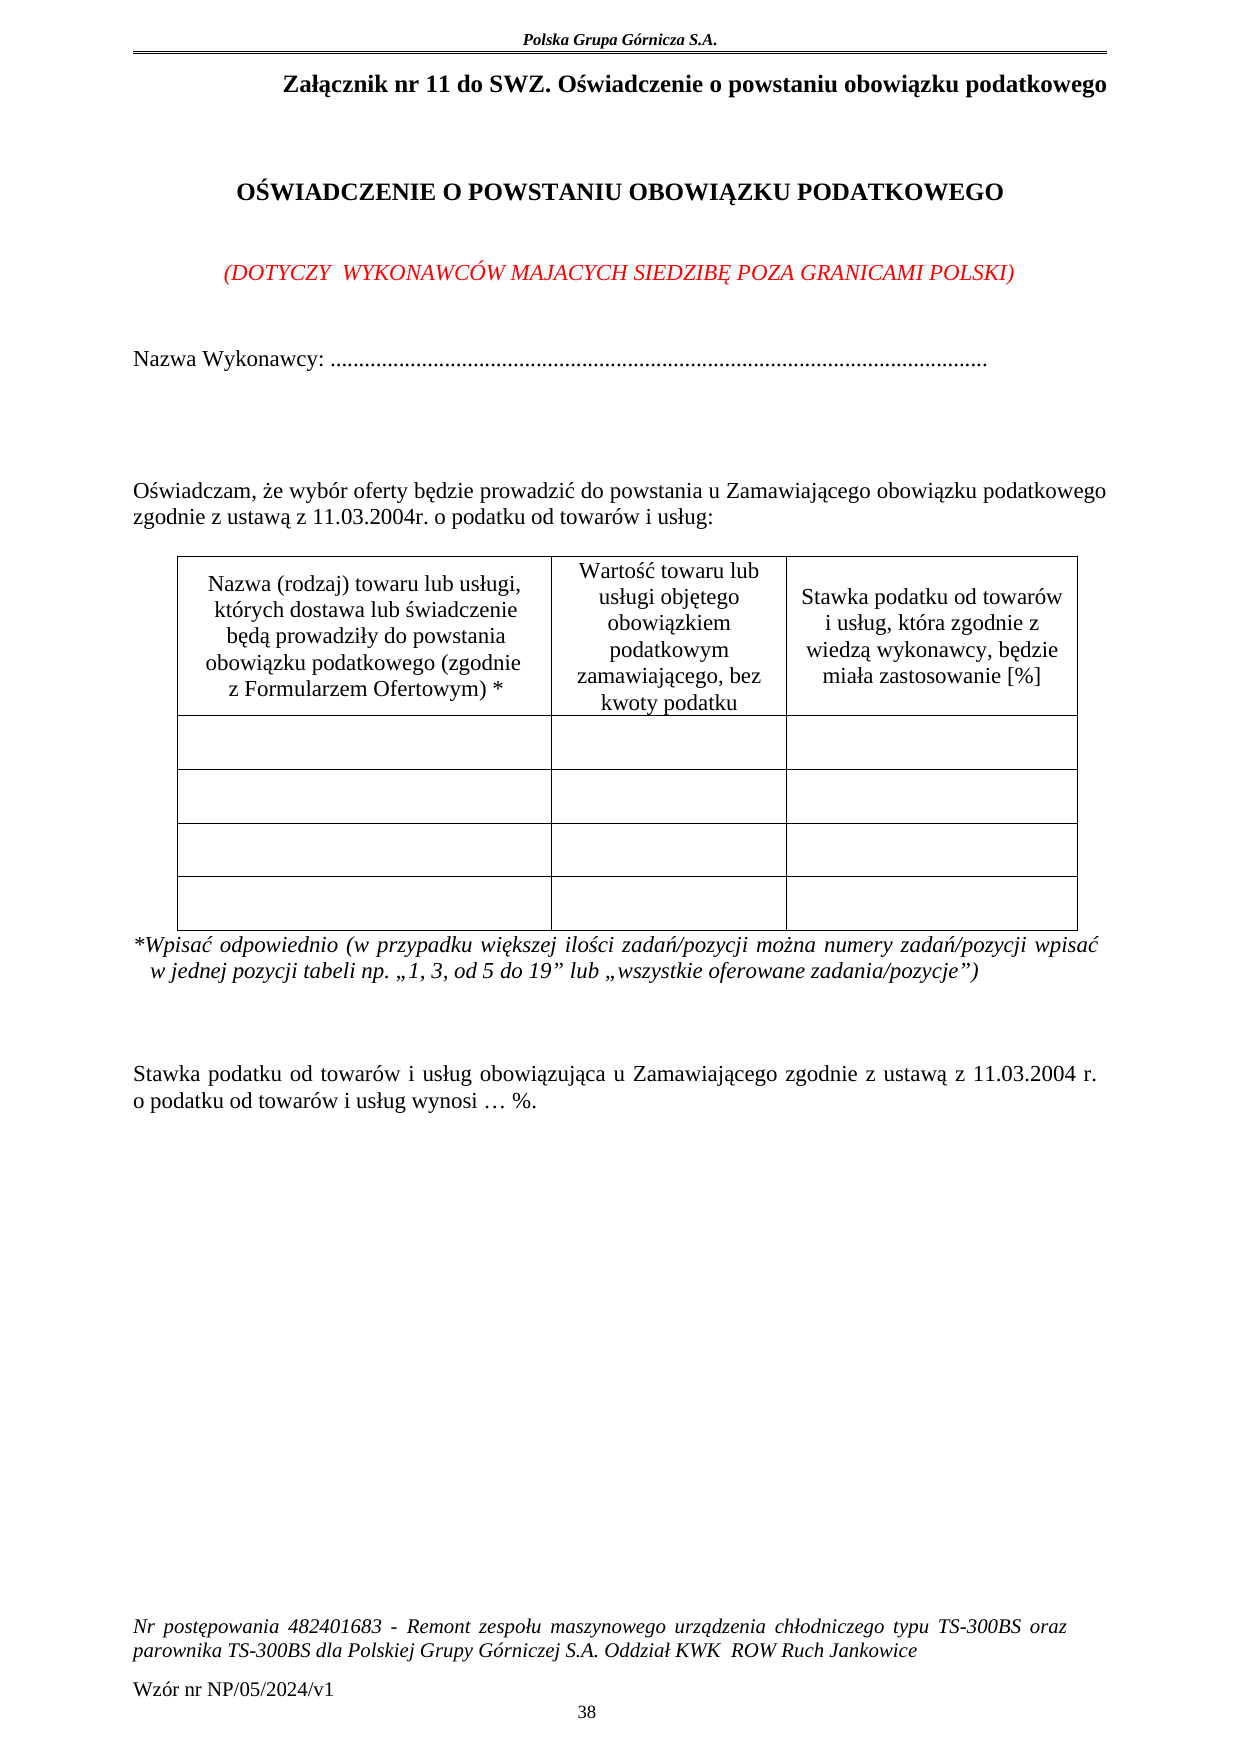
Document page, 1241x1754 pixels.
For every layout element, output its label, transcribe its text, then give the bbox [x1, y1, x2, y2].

text OŚWIADCZENIE O POWSTANIU OBOWIĄZKU PODATKOWEGO [133, 177, 1107, 206]
table_cell [787, 877, 1077, 930]
text Oświadczam, że wybór oferty będzie prowadzić do powstania u Zamawiającego obowiązku podatkowego zgodnie z ustawą z 11.03.2004r. o podatku od towarów i usług: [133, 477, 1107, 529]
text Nazwa Wykonawcy: ................................................................................................................... [133, 345, 1107, 371]
table_header Wartość towaru lub usługi objętego obowiązkiem podatkowym zamawiającego, bez kwoty podatku [552, 557, 786, 715]
table_cell [552, 877, 786, 930]
table_cell [178, 770, 551, 822]
text Załącznik nr 11 do SWZ. Oświadczenie o powstaniu obowiązku podatkowego [133, 69, 1107, 98]
table_header Nazwa (rodzaj) towaru lub usługi, których dostawa lub świadczenie będą prowadziły do powstania obowiązku podatkowego (zgodnie z Formularzem Ofertowym) * [178, 557, 551, 715]
table_cell [178, 877, 551, 930]
text (DOTYCZY WYKONAWCÓW MAJACYCH SIEDZIBĘ POZA GRANICAMI POLSKI) [118, 258, 1107, 285]
table_cell [787, 824, 1077, 876]
text Stawka podatku od towarów i usług obowiązująca u Zamawiającego zgodnie z ustawą z 11.03.2004 r. o podatku od towarów i usług wynosi … %. [133, 1060, 1107, 1113]
table_cell [787, 716, 1077, 769]
table_cell [552, 716, 786, 769]
table_cell [552, 770, 786, 822]
text *Wpisać odpowiednio (w przypadku większej ilości zadań/pozycji można numery zadań/pozycji wpisać w jednej pozycji tabeli np. „1, 3, od 5 do 19” lub „wszystkie oferowane zadania/pozycje”) [133, 931, 1107, 984]
table_cell [787, 770, 1077, 822]
table_cell [178, 716, 551, 769]
table_header Stawka podatku od towarów i usług, która zgodnie z wiedzą wykonawcy, będzie miała zastosowanie [%] [787, 557, 1077, 715]
table_cell [552, 824, 786, 876]
table_cell [178, 824, 551, 876]
